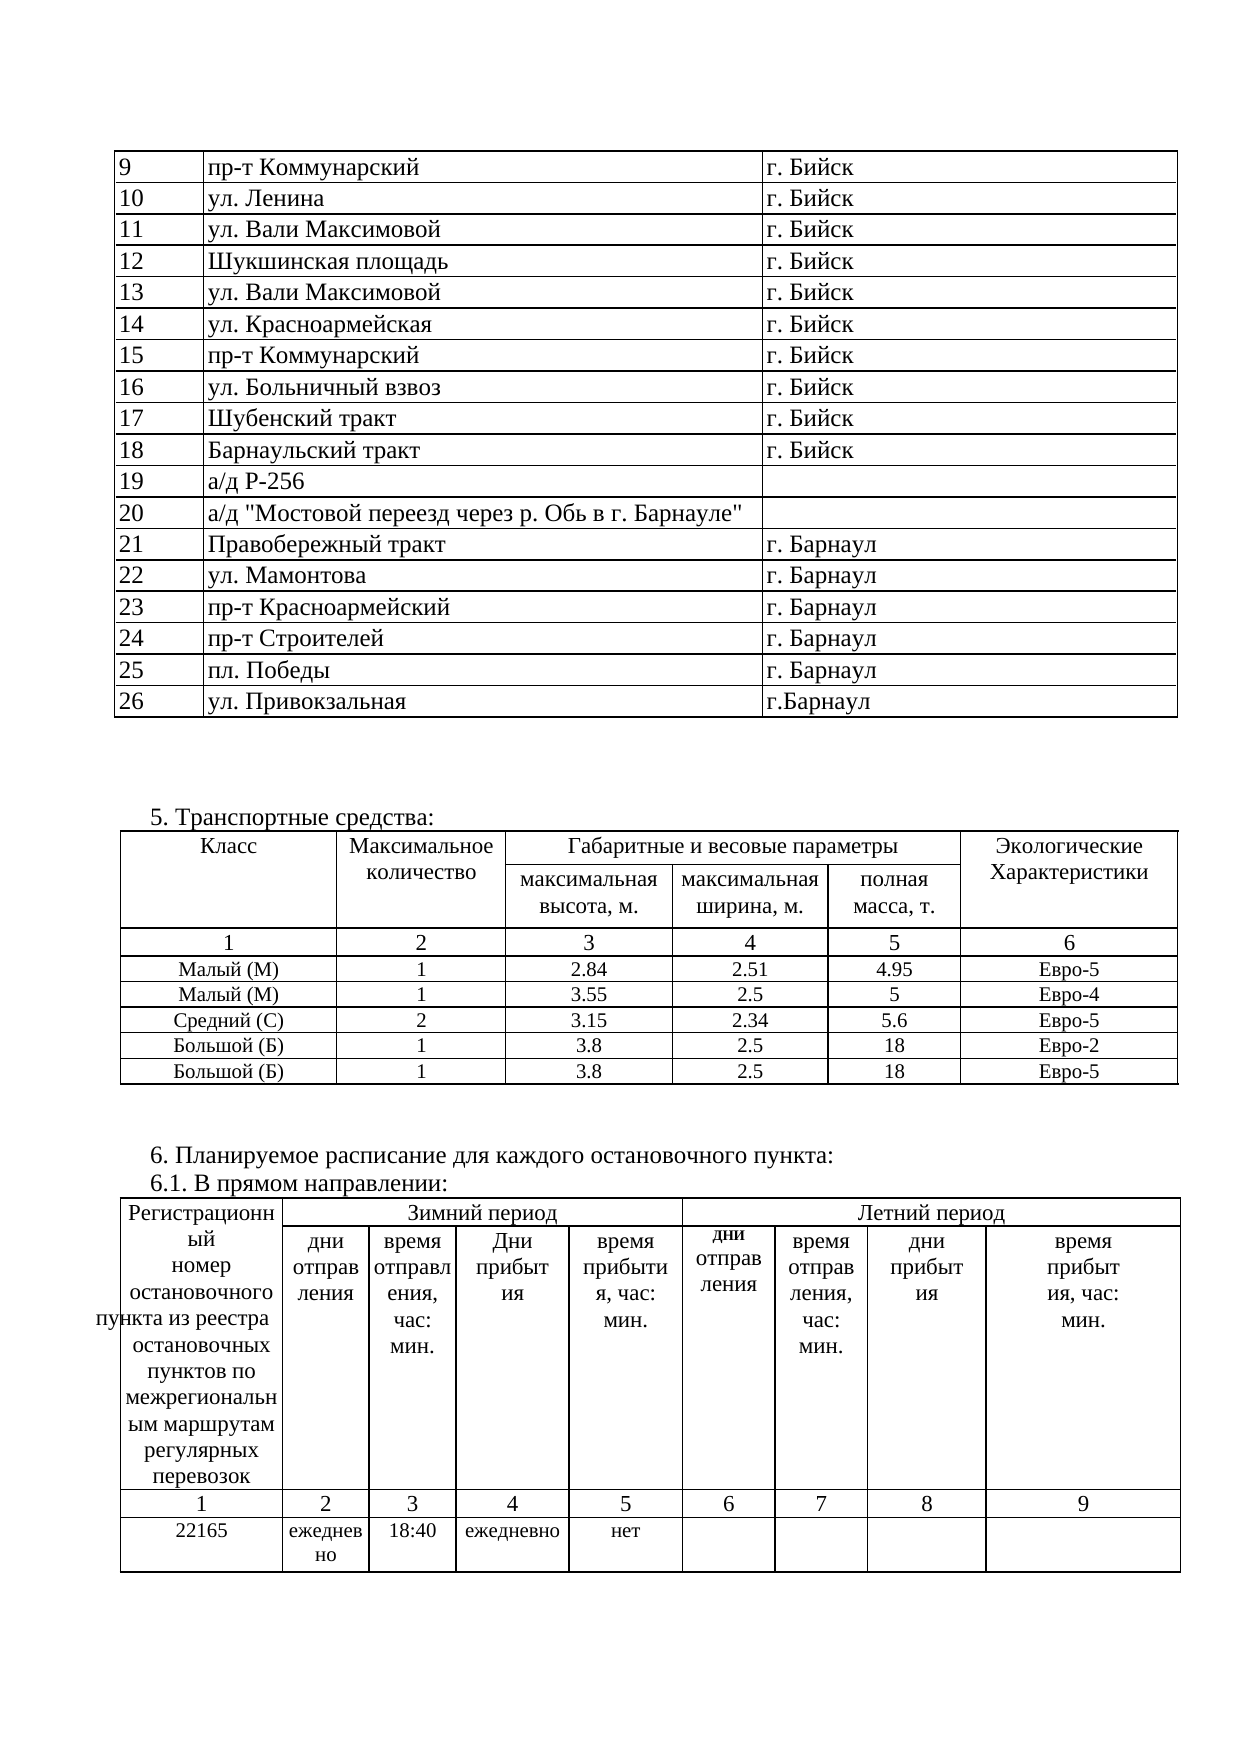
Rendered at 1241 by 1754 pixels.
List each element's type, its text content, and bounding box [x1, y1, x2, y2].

text 5. Транспортные средства: [150, 802, 1090, 830]
table_cell 2.51 [673, 957, 827, 981]
text 6.1. В прямом направлении: [150, 1168, 1090, 1197]
table_cell 2.5 [673, 982, 827, 1006]
table_cell 22165 [121, 1518, 282, 1571]
table_cell ул. Ленина [204, 183, 762, 213]
table_cell 24 [115, 623, 203, 653]
table_cell ул. Красноармейская [204, 309, 762, 339]
table_cell максимальная ширина, м. [673, 865, 827, 927]
table_cell 18:40 [370, 1518, 455, 1571]
table_cell [763, 465, 1177, 496]
table_cell 2.34 [673, 1008, 827, 1032]
table_cell дни отправ ления [283, 1227, 368, 1489]
table_cell г. Бийск [763, 370, 1177, 402]
table_cell 6 [683, 1490, 774, 1517]
table_cell г. Бийск [763, 213, 1177, 244]
table_cell г. Бийск [763, 433, 1177, 464]
table_cell пр-т Строителей [204, 623, 762, 653]
table_cell Евро-2 [961, 1033, 1177, 1057]
table_cell 11 [115, 214, 203, 244]
table_cell [776, 1518, 867, 1571]
table_cell 2 [283, 1490, 368, 1517]
table_cell время прибыт ия, час: мин. [987, 1227, 1180, 1489]
table_cell полная масса, т. [829, 865, 960, 927]
table_cell Большой (Б) [121, 1059, 336, 1083]
table_header Габаритные и весовые параметры [506, 832, 960, 864]
table_cell 3 [370, 1490, 455, 1517]
table_cell Барнаульский тракт [204, 435, 762, 464]
table_cell 2 [337, 929, 505, 955]
table_cell а/д "Мостовой переезд через р. Обь в г. Барнауле" [204, 498, 762, 527]
table_cell Малый (М) [121, 982, 336, 1006]
table_cell 15 [115, 340, 203, 370]
table_cell ул. Вали Максимовой [204, 215, 762, 244]
table_cell а/д Р-256 [204, 466, 762, 496]
table_cell 1 [337, 982, 505, 1006]
table_cell 5 [829, 929, 960, 955]
table_cell 3.15 [506, 1008, 672, 1032]
table_cell 7 [776, 1490, 867, 1517]
table_cell Малый (М) [121, 957, 336, 981]
table_cell г.Барнаул [763, 685, 1177, 716]
table_cell Шубенский тракт [204, 403, 762, 433]
table_cell пр-т Коммунарский [204, 340, 762, 370]
table_cell 1 [337, 1033, 505, 1057]
table_header Максимальное количество [337, 832, 505, 927]
table_cell Большой (Б) [121, 1033, 336, 1057]
table_cell 2 [337, 1008, 505, 1032]
table_cell 14 [115, 308, 203, 339]
table_cell 6 [961, 929, 1177, 955]
table_cell 10 [115, 183, 203, 213]
table_cell 3.55 [506, 982, 672, 1006]
table_cell Средний (С) [121, 1008, 336, 1032]
table_cell г. Бийск [763, 181, 1177, 213]
table_cell Правобережный тракт [204, 529, 762, 559]
table_cell [987, 1518, 1180, 1571]
table_cell [683, 1518, 774, 1571]
text 6. Планируемое расписание для каждого остановочного пункта: [150, 1140, 1090, 1168]
table_cell [763, 496, 1177, 527]
table_cell 23 [115, 591, 203, 622]
table_cell ДНИ отправ ления [683, 1227, 774, 1489]
table_cell 22 [115, 560, 203, 590]
table_cell ул. Вали Максимовой [204, 277, 762, 307]
table_cell 12 [115, 245, 203, 276]
table_cell ежедневно [283, 1518, 368, 1571]
table_cell Дни прибыт ия [457, 1227, 568, 1489]
table_cell [868, 1518, 985, 1571]
table_cell нет [570, 1518, 682, 1571]
table_cell дни прибыт ия [868, 1227, 985, 1489]
table_cell 4 [457, 1490, 568, 1517]
table_cell Евро-4 [961, 982, 1177, 1006]
table_cell 13 [115, 277, 203, 307]
table_cell г. Барнаул [763, 528, 1177, 559]
table_cell г. Бийск [763, 276, 1177, 307]
table_cell 19 [115, 466, 203, 496]
table_cell 18 [115, 434, 203, 464]
table_cell 9 [115, 152, 203, 181]
table_cell ул. Привокзальная [204, 686, 762, 716]
table_cell 17 [115, 403, 203, 433]
table_cell 4 [673, 929, 827, 955]
table_cell 3.8 [506, 1059, 672, 1083]
table_cell 21 [115, 529, 203, 559]
table_cell г. Бийск [763, 307, 1177, 339]
table_cell 1 [337, 957, 505, 981]
table_cell 16 [115, 371, 203, 402]
table_cell ежедневно [457, 1518, 568, 1571]
table_cell 5 [829, 982, 960, 1006]
table_cell Евро-5 [961, 1059, 1177, 1083]
table_cell пр-т Красноармейский [204, 592, 762, 622]
table_cell 20 [115, 497, 203, 527]
table_cell 2.84 [506, 957, 672, 981]
table_cell время отправ ления, час: мин. [776, 1227, 867, 1489]
table_cell время прибыти я, час: мин. [570, 1227, 682, 1489]
table_cell г. Барнаул [763, 622, 1177, 653]
table_cell г. Барнаул [763, 590, 1177, 622]
table_cell Евро-5 [961, 957, 1177, 981]
table_cell 5 [570, 1490, 682, 1517]
table_header Экологические Характеристики [961, 832, 1177, 927]
table_cell 1 [121, 1490, 282, 1517]
table_cell 5.6 [829, 1008, 960, 1032]
table_cell Шукшинская площадь [204, 246, 762, 276]
table_cell 18 [829, 1033, 960, 1057]
table_cell ул. Больничный взвоз [204, 372, 762, 402]
table_cell 18 [829, 1059, 960, 1083]
table_header Зимний период [283, 1199, 682, 1225]
table_cell 2.5 [673, 1033, 827, 1057]
table_cell ул. Мамонтова [204, 561, 762, 590]
table_cell пл. Победы [204, 655, 762, 685]
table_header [121, 1199, 282, 1489]
table_cell максимальная высота, м. [506, 865, 672, 927]
table_cell 25 [115, 654, 203, 685]
table_cell 9 [987, 1490, 1180, 1517]
table_header Класс [121, 832, 336, 927]
table_cell 1 [121, 929, 336, 955]
table_cell г. Барнаул [763, 559, 1177, 590]
table_cell г. Бийск [763, 244, 1177, 276]
table_cell 3.8 [506, 1033, 672, 1057]
table_cell 4.95 [829, 957, 960, 981]
table_cell 8 [868, 1490, 985, 1517]
table_header Летний период [683, 1199, 1180, 1225]
table_cell 2.5 [673, 1059, 827, 1083]
table_cell время отправл ения, час: мин. [370, 1227, 455, 1489]
table_cell 26 [115, 686, 203, 716]
table_cell г. Бийск [763, 339, 1177, 370]
table_cell 1 [337, 1059, 505, 1083]
table_cell г. Барнаул [763, 653, 1177, 685]
table_cell 3 [506, 929, 672, 955]
table_cell г. Бийск [763, 402, 1177, 433]
table_cell Евро-5 [961, 1008, 1177, 1032]
table_cell пр-т Коммунарский [204, 152, 762, 181]
table_cell г. Бийск [763, 152, 1177, 181]
